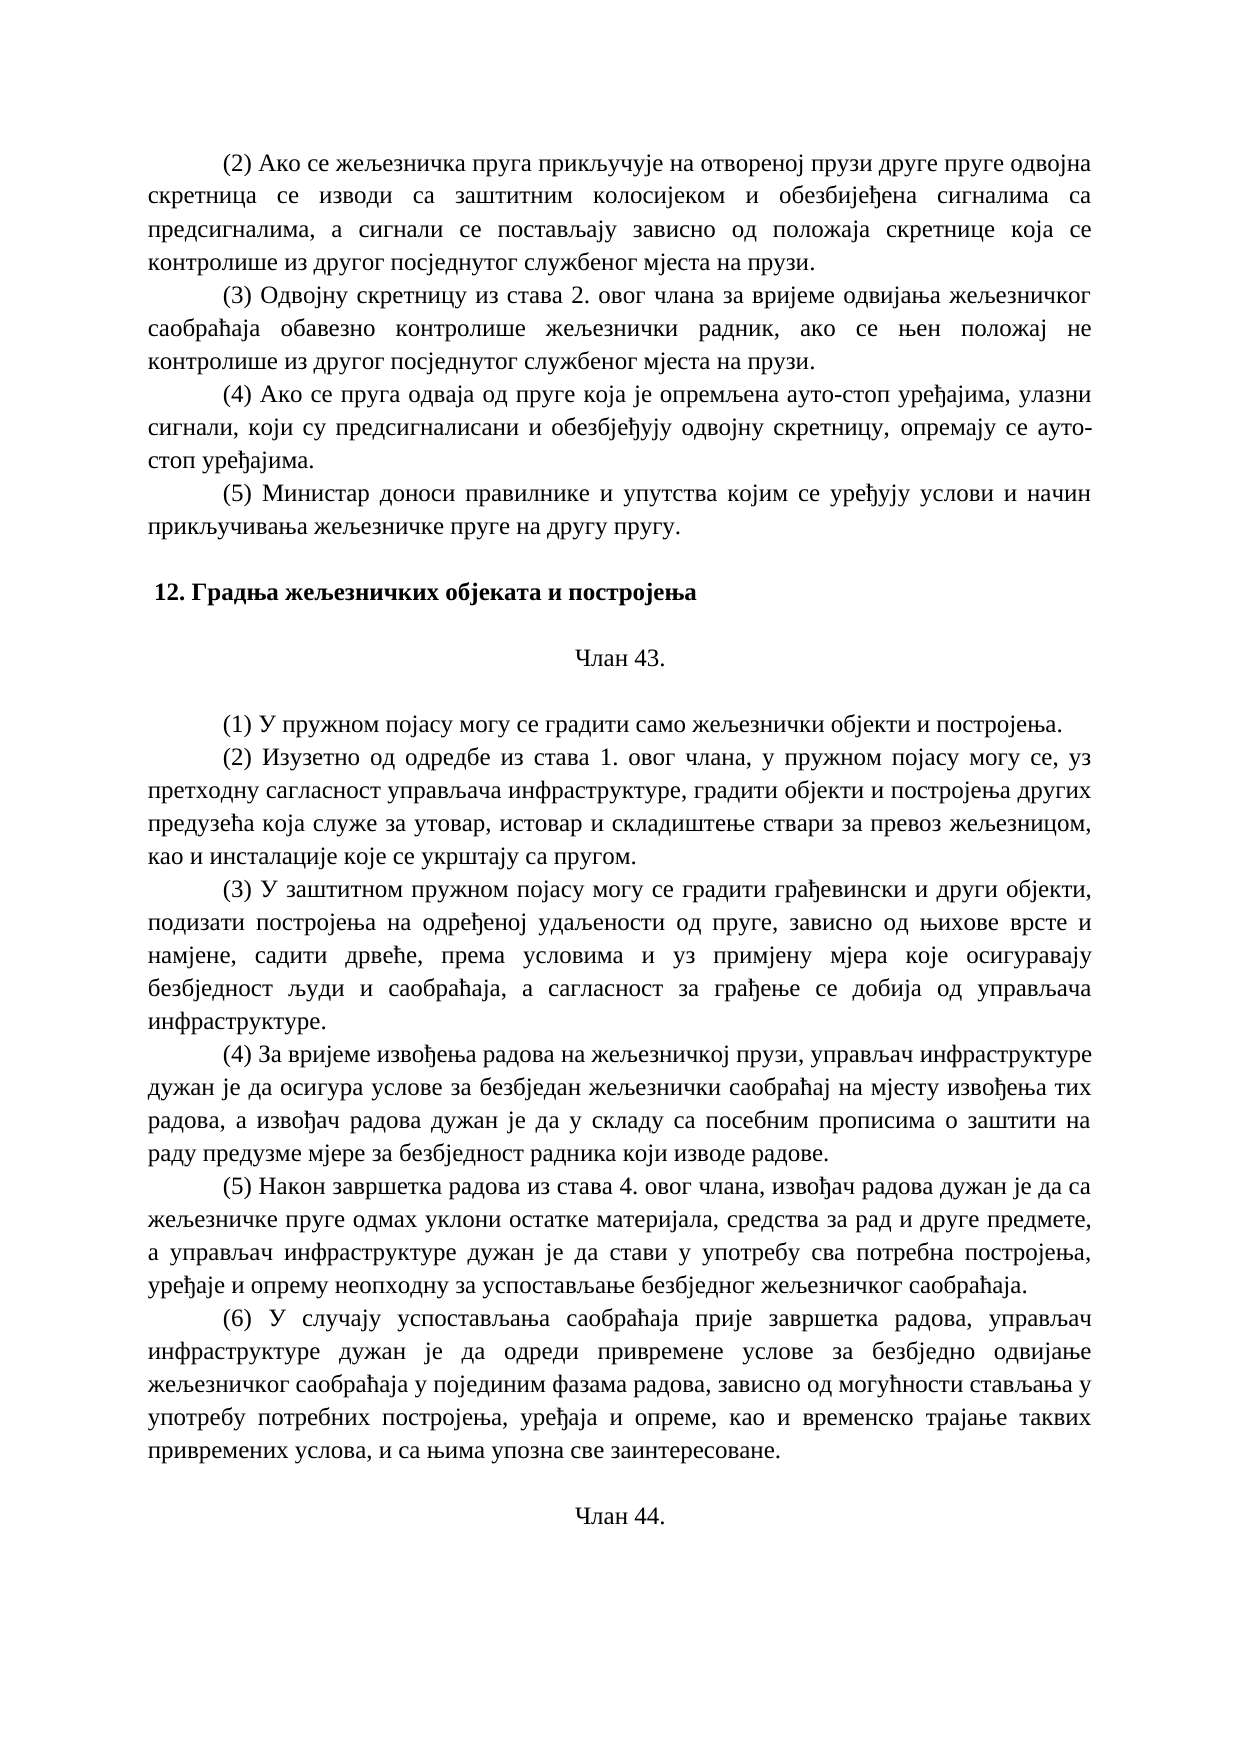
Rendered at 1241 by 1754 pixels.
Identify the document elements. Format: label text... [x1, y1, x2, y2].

text (6) У случају успостављања саобраћаја прије завршетка радова, управљач инфраструктуре дужан је да одреди привремене услове за безбједно одвијање жељезничког саобраћаја у појединим фазама радова, зависно од могућности стављања у употребу потребних постројења, уређаја и опреме, као и временско трајање таквих привремених услова, и са њима упозна све заинтересоване. [148, 1303, 1093, 1464]
text (1) У пружном појасу могу се градити само жељезнички објекти и постројења. [148, 709, 1093, 738]
text (3) У заштитном пружном појасу могу се градити грађевински и други објекти, подизати постројења на одређеној удаљености од пруге, зависно од њихове врсте и намјене, садити дрвеће, према условима и уз примјену мјера које осигуравају безбједност људи и саобраћаја, а сагласност за грађење се добија од управљача инфраструктуре. [148, 874, 1093, 1035]
text (5) Министар доноси правилнике и упутства којим се уређују услови и начин прикључивања жељезничке пруге на другу пругу. [148, 478, 1093, 539]
text (2) Изузетно од одредбе из става 1. овог члана, у пружном појасу могу се, уз претходну сагласност управљача инфраструктуре, градити објекти и постројења других предузећа која служе за утовар, истовар и складиштење ствари за превоз жељезницом, као и инсталације које се укрштају са пругом. [148, 742, 1093, 870]
text Члан 43. [148, 643, 1093, 672]
text (4) За вријеме извођења радова на жељезничкој прузи, управљач инфраструктуре дужан је да осигура услове за безбједан жељезнички саобраћај на мјесту извођења тих радова, а извођач радова дужан је да у складу са посебним прописима о заштити на раду предузме мјере за безбједност радника који изводе радове. [148, 1039, 1093, 1167]
text 12. Градња жељезничких објеката и постројења [148, 577, 1093, 606]
text Члан 44. [148, 1501, 1093, 1530]
text (4) Ако се пруга одваја од пруге која је опремљена ауто-стоп уређајима, улазни сигнали, који су предсигналисани и обезбјеђују одвојну скретницу, опремају се ауто-стоп уређајима. [148, 379, 1093, 473]
text (5) Након завршетка радова из става 4. овог члана, извођач радова дужан је да са жељезничке пруге одмах уклони остатке материјала, средства за рад и друге предмете, а управљач инфраструктуре дужан је да стави у употребу сва потребна постројења, уређаје и опрему неопходну за успостављање безбједног жељезничког саобраћаја. [148, 1171, 1093, 1299]
text (2) Ако се жељезничка пруга прикључује на отвореној прузи друге пруге одвојна скретница се изводи са заштитним колосијеком и обезбијеђена сигналима са предсигналима, а сигнали се постављају зависно од положаја скретнице која се контролише из другог посједнутог службеног мјеста на прузи. [148, 148, 1093, 275]
text (3) Одвојну скретницу из става 2. овог члана за вријеме одвијања жељезничког саобраћаја обавезно контролише жељезнички радник, ако се њен положај не контролише из другог посједнутог службеног мјеста на прузи. [148, 280, 1093, 374]
